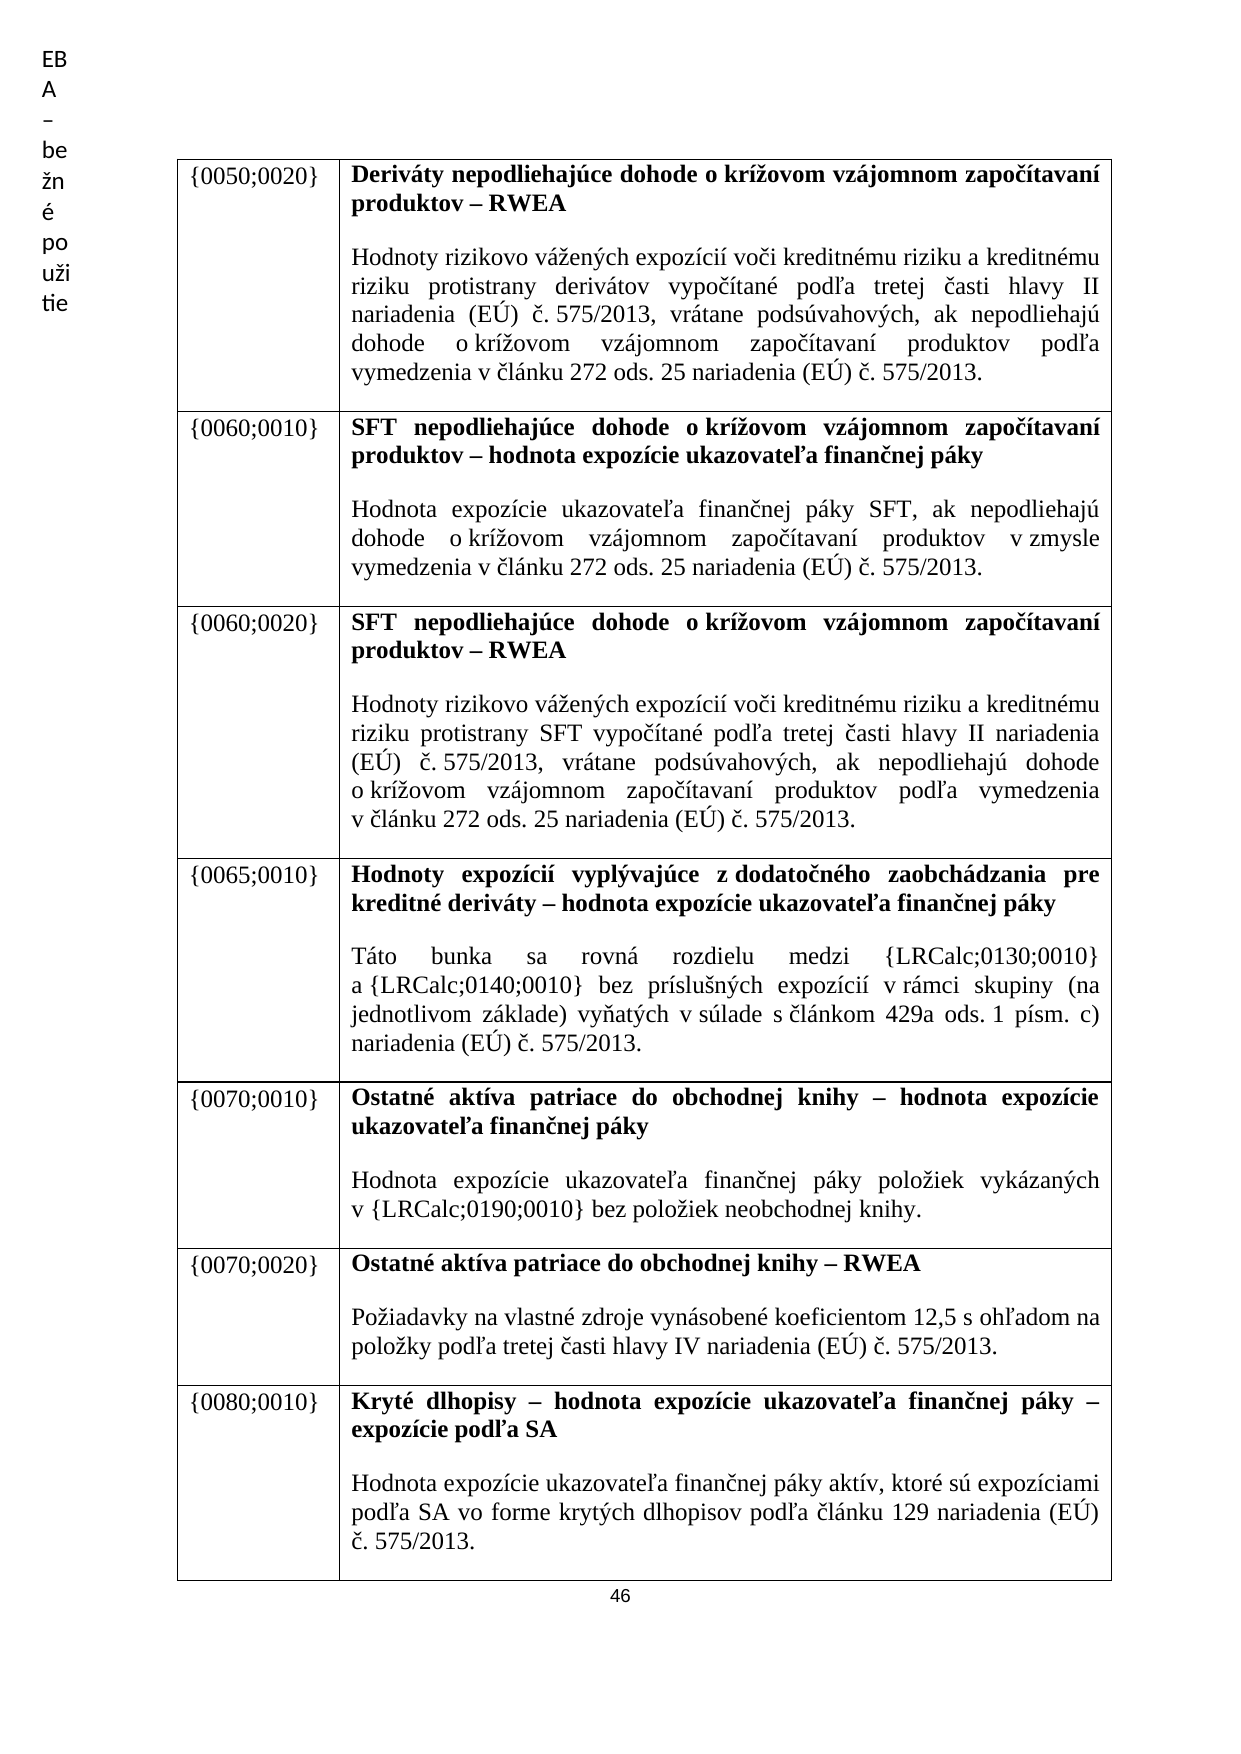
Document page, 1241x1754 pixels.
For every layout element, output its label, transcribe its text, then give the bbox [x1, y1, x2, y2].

table_cell {0065;0010} [178, 859, 339, 1081]
table_cell Ostatné aktíva patriace do obchodnej knihy – RWEA Požiadavky na vlastné zdroje vynásobené koeficientom 12,5 s ohľadom na položky podľa tretej časti hlavy IV nariadenia (EÚ) č. 575/2013. [340, 1249, 1111, 1385]
table_cell {0050;0020} [178, 160, 339, 411]
table_cell SFT nepodliehajúce dohode o krížovom vzájomnom započítavaní produktov – RWEA Hodnoty rizikovo vážených expozícií voči kreditnému riziku a kreditnému riziku protistrany SFT vypočítané podľa tretej časti hlavy II nariadenia (EÚ) č. 575/2013, vrátane podsúvahových, ak nepodliehajú dohode o krížovom vzájomnom započítavaní produktov podľa vymedzenia v článku 272 ods. 25 nariadenia (EÚ) č. 575/2013. [340, 607, 1111, 858]
table_cell Hodnoty expozícií vyplývajúce z dodatočného zaobchádzania pre kreditné deriváty – hodnota expozície ukazovateľa finančnej páky Táto bunka sa rovná rozdielu medzi {LRCalc;0130;0010} a {LRCalc;0140;0010} bez príslušných expozícií v rámci skupiny (na jednotlivom základe) vyňatých v súlade s článkom 429a ods. 1 písm. c) nariadenia (EÚ) č. 575/2013. [340, 859, 1111, 1081]
table_cell {0060;0010} [178, 412, 339, 606]
table_cell Deriváty nepodliehajúce dohode o krížovom vzájomnom započítavaní produktov – RWEA Hodnoty rizikovo vážených expozícií voči kreditnému riziku a kreditnému riziku protistrany derivátov vypočítané podľa tretej časti hlavy II nariadenia (EÚ) č. 575/2013, vrátane podsúvahových, ak nepodliehajú dohode o krížovom vzájomnom započítavaní produktov podľa vymedzenia v článku 272 ods. 25 nariadenia (EÚ) č. 575/2013. [340, 160, 1111, 411]
table_cell {0080;0010} [178, 1386, 339, 1579]
table_cell Ostatné aktíva patriace do obchodnej knihy – hodnota expozície ukazovateľa finančnej páky Hodnota expozície ukazovateľa finančnej páky položiek vykázaných v {LRCalc;0190;0010} bez položiek neobchodnej knihy. [340, 1083, 1111, 1247]
table_cell {0070;0020} [178, 1249, 339, 1385]
table_cell {0070;0010} [178, 1083, 339, 1247]
table_cell SFT nepodliehajúce dohode o krížovom vzájomnom započítavaní produktov – hodnota expozície ukazovateľa finančnej páky Hodnota expozície ukazovateľa finančnej páky SFT, ak nepodliehajú dohode o krížovom vzájomnom započítavaní produktov v zmysle vymedzenia v článku 272 ods. 25 nariadenia (EÚ) č. 575/2013. [340, 412, 1111, 606]
table_cell {0060;0020} [178, 607, 339, 858]
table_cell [340, 1386, 1111, 1579]
